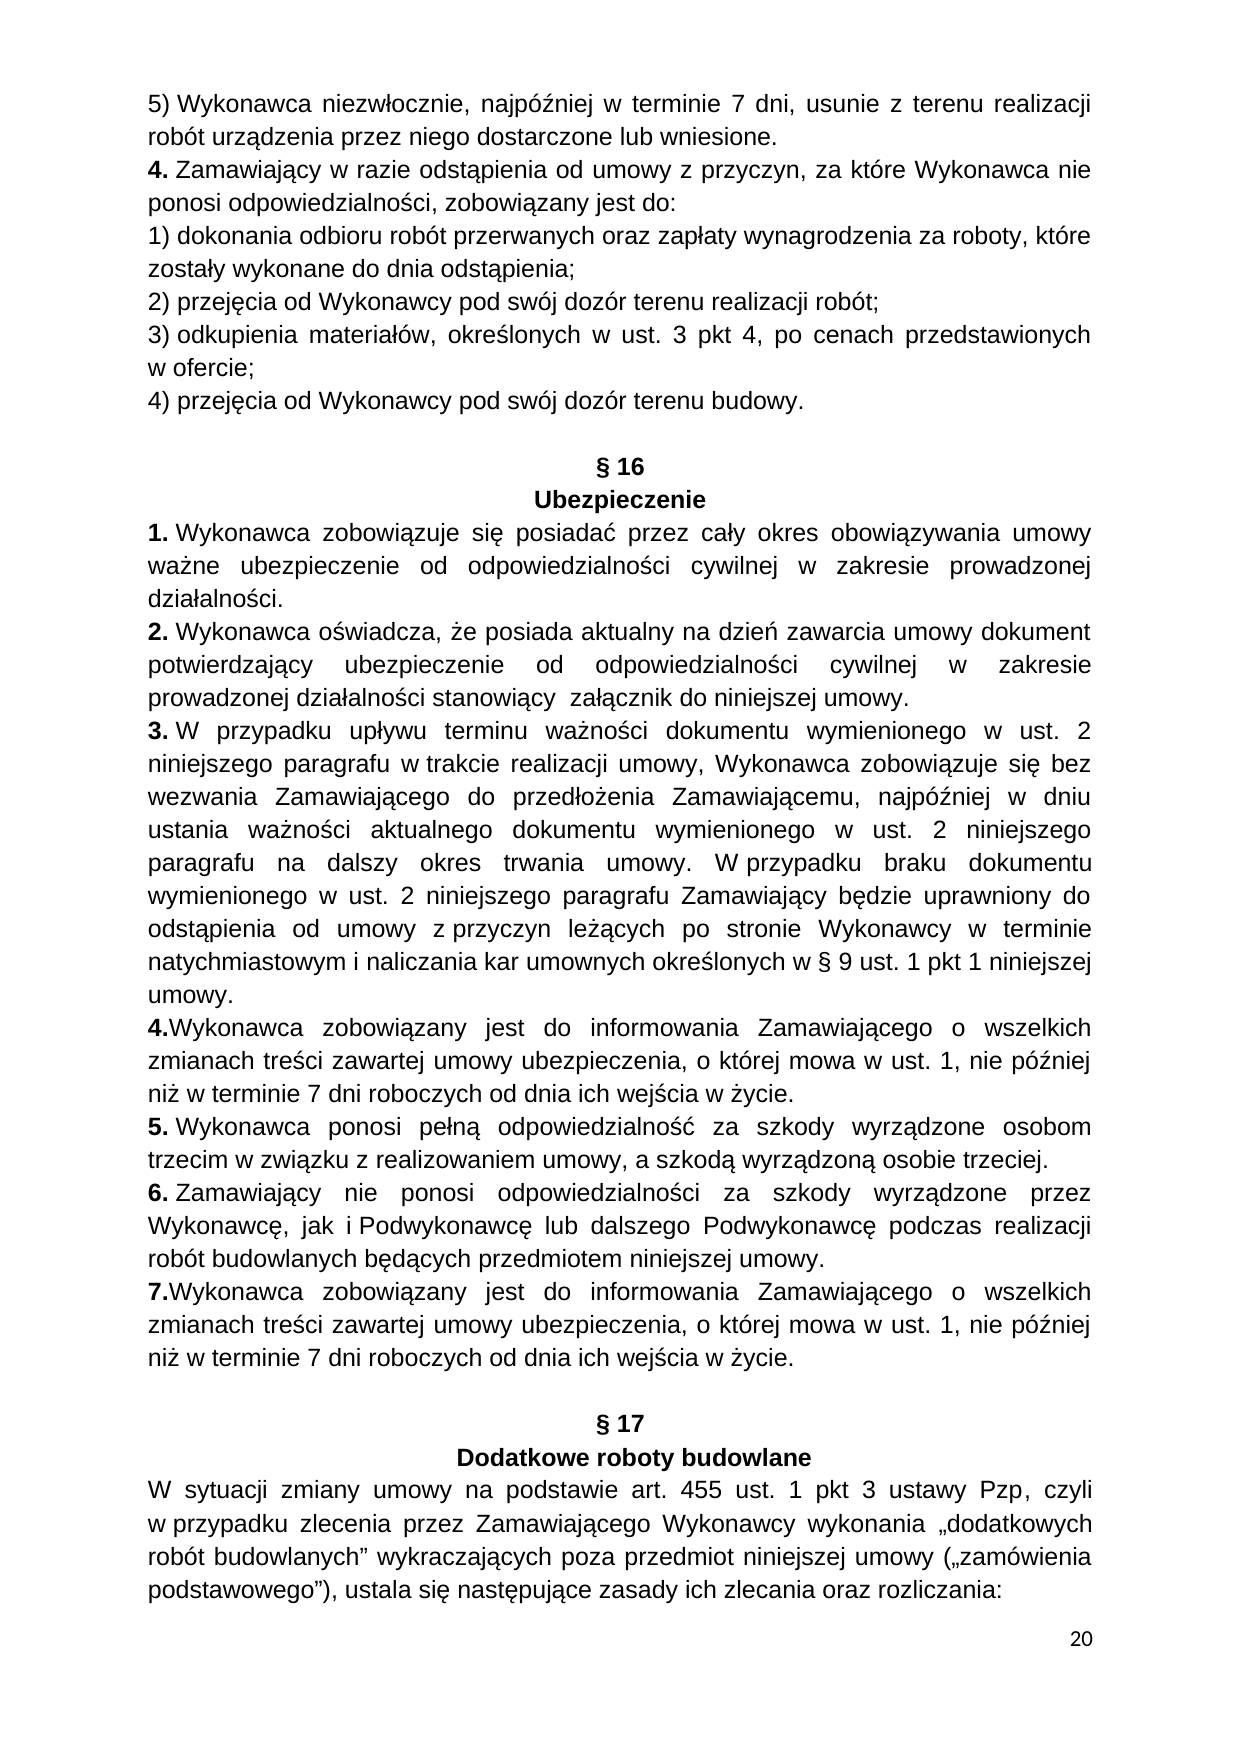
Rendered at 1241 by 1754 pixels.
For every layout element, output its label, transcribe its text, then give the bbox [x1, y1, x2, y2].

text § 17 [148, 1409, 1093, 1438]
text 3. W przypadku upływu terminu ważności dokumentu wymienionego w ust. 2 niniejszego paragrafu w trakcie realizacji umowy, Wykonawca zobowiązuje się bez wezwania Zamawiającego do przedłożenia Zamawiającemu, najpóźniej w dniu ustania ważności aktualnego dokumentu wymienionego w ust. 2 niniejszego paragrafu na dalszy okres trwania umowy. W przypadku braku dokumentu wymienionego w ust. 2 niniejszego paragrafu Zamawiający będzie uprawniony do odstąpienia od umowy z przyczyn leżących po stronie Wykonawcy w terminie natychmiastowym i naliczania kar umownych określonych w § 9 ust. 1 pkt 1 niniejszej umowy. [148, 716, 1093, 1009]
text 6. Zamawiający nie ponosi odpowiedzialności za szkody wyrządzone przez Wykonawcę, jak i Podwykonawcę lub dalszego Podwykonawcę podczas realizacji robót budowlanych będących przedmiotem niniejszej umowy. [148, 1178, 1093, 1273]
text 4. Zamawiający w razie odstąpienia od umowy z przyczyn, za które Wykonawca nie ponosi odpowiedzialności, zobowiązany jest do: [148, 155, 1093, 216]
text § 16 [148, 452, 1093, 481]
text 4) przejęcia od Wykonawcy pod swój dozór terenu budowy. [148, 386, 1093, 414]
text 2) przejęcia od Wykonawcy pod swój dozór terenu realizacji robót; [148, 287, 1093, 316]
text 3) odkupienia materiałów, określonych w ust. 3 pkt 4, po cenach przedstawionych w ofercie; [148, 320, 1093, 382]
text 7.Wykonawca zobowiązany jest do informowania Zamawiającego o wszelkich zmianach treści zawartej umowy ubezpieczenia, o której mowa w ust. 1, nie później niż w terminie 7 dni roboczych od dnia ich wejścia w życie. [148, 1277, 1093, 1372]
text 1) dokonania odbioru robót przerwanych oraz zapłaty wynagrodzenia za roboty, które zostały wykonane do dnia odstąpienia; [148, 221, 1093, 282]
text W sytuacji zmiany umowy na podstawie art. 455 ust. 1 pkt 3 ustawy Pzp, czyli w przypadku zlecenia przez Zamawiającego Wykonawcy wykonania „dodatkowych robót budowlanych” wykraczających poza przedmiot niniejszej umowy („zamówienia podstawowego”), ustala się następujące zasady ich zlecania oraz rozliczania: [148, 1476, 1093, 1603]
text 4.Wykonawca zobowiązany jest do informowania Zamawiającego o wszelkich zmianach treści zawartej umowy ubezpieczenia, o której mowa w ust. 1, nie później niż w terminie 7 dni roboczych od dnia ich wejścia w życie. [148, 1013, 1093, 1108]
text 1. Wykonawca zobowiązuje się posiadać przez cały okres obowiązywania umowy ważne ubezpieczenie od odpowiedzialności cywilnej w zakresie prowadzonej działalności. [148, 518, 1093, 613]
text Ubezpieczenie [148, 485, 1093, 514]
text 5. Wykonawca ponosi pełną odpowiedzialność za szkody wyrządzone osobom trzecim w związku z realizowaniem umowy, a szkodą wyrządzoną osobie trzeciej. [148, 1112, 1093, 1174]
text Dodatkowe roboty budowlane [176, 1442, 1093, 1471]
text 2. Wykonawca oświadcza, że posiada aktualny na dzień zawarcia umowy dokument potwierdzający ubezpieczenie od odpowiedzialności cywilnej w zakresie prowadzonej działalności stanowiący załącznik do niniejszej umowy. [148, 617, 1093, 712]
text 5) Wykonawca niezwłocznie, najpóźniej w terminie 7 dni, usunie z terenu realizacji robót urządzenia przez niego dostarczone lub wniesione. [148, 89, 1093, 150]
